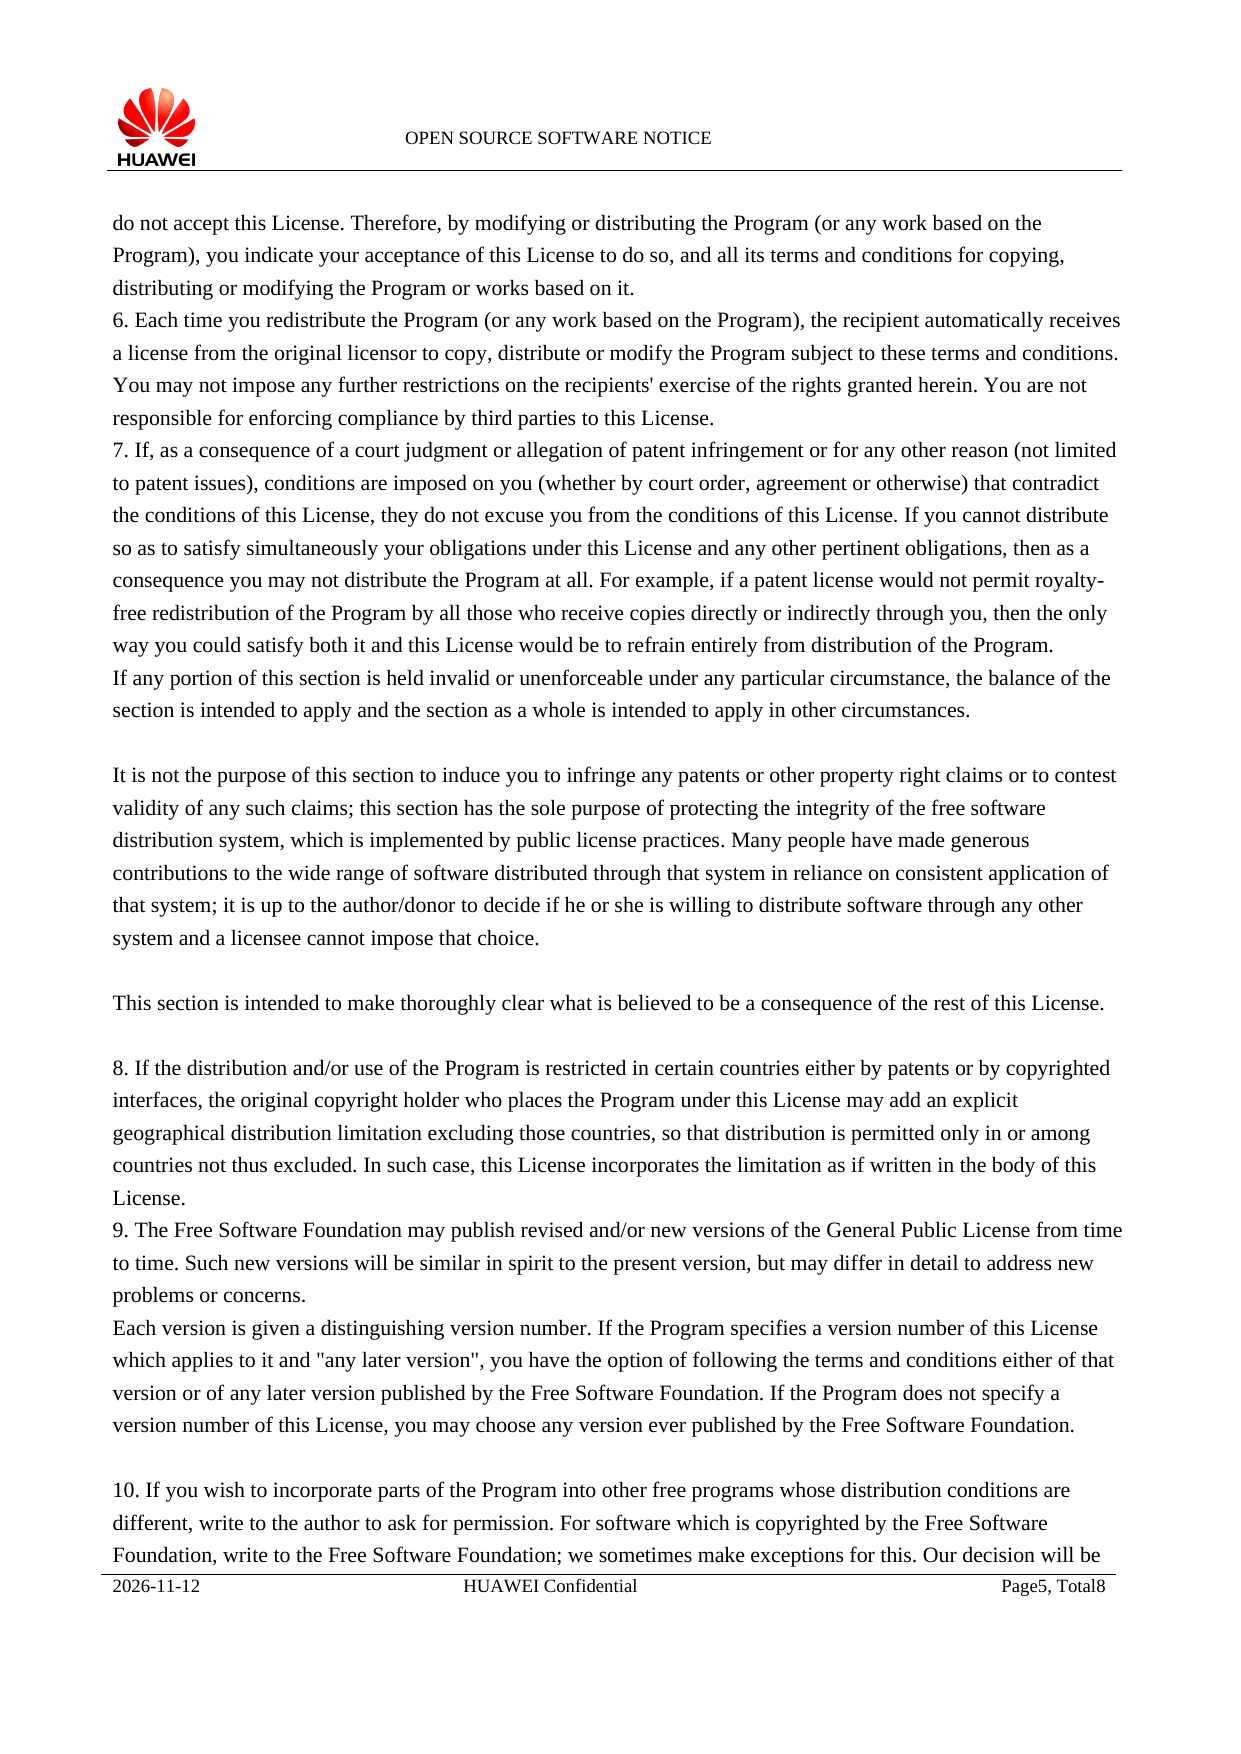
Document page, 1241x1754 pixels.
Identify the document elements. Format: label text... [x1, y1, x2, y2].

picture [118, 88, 195, 166]
